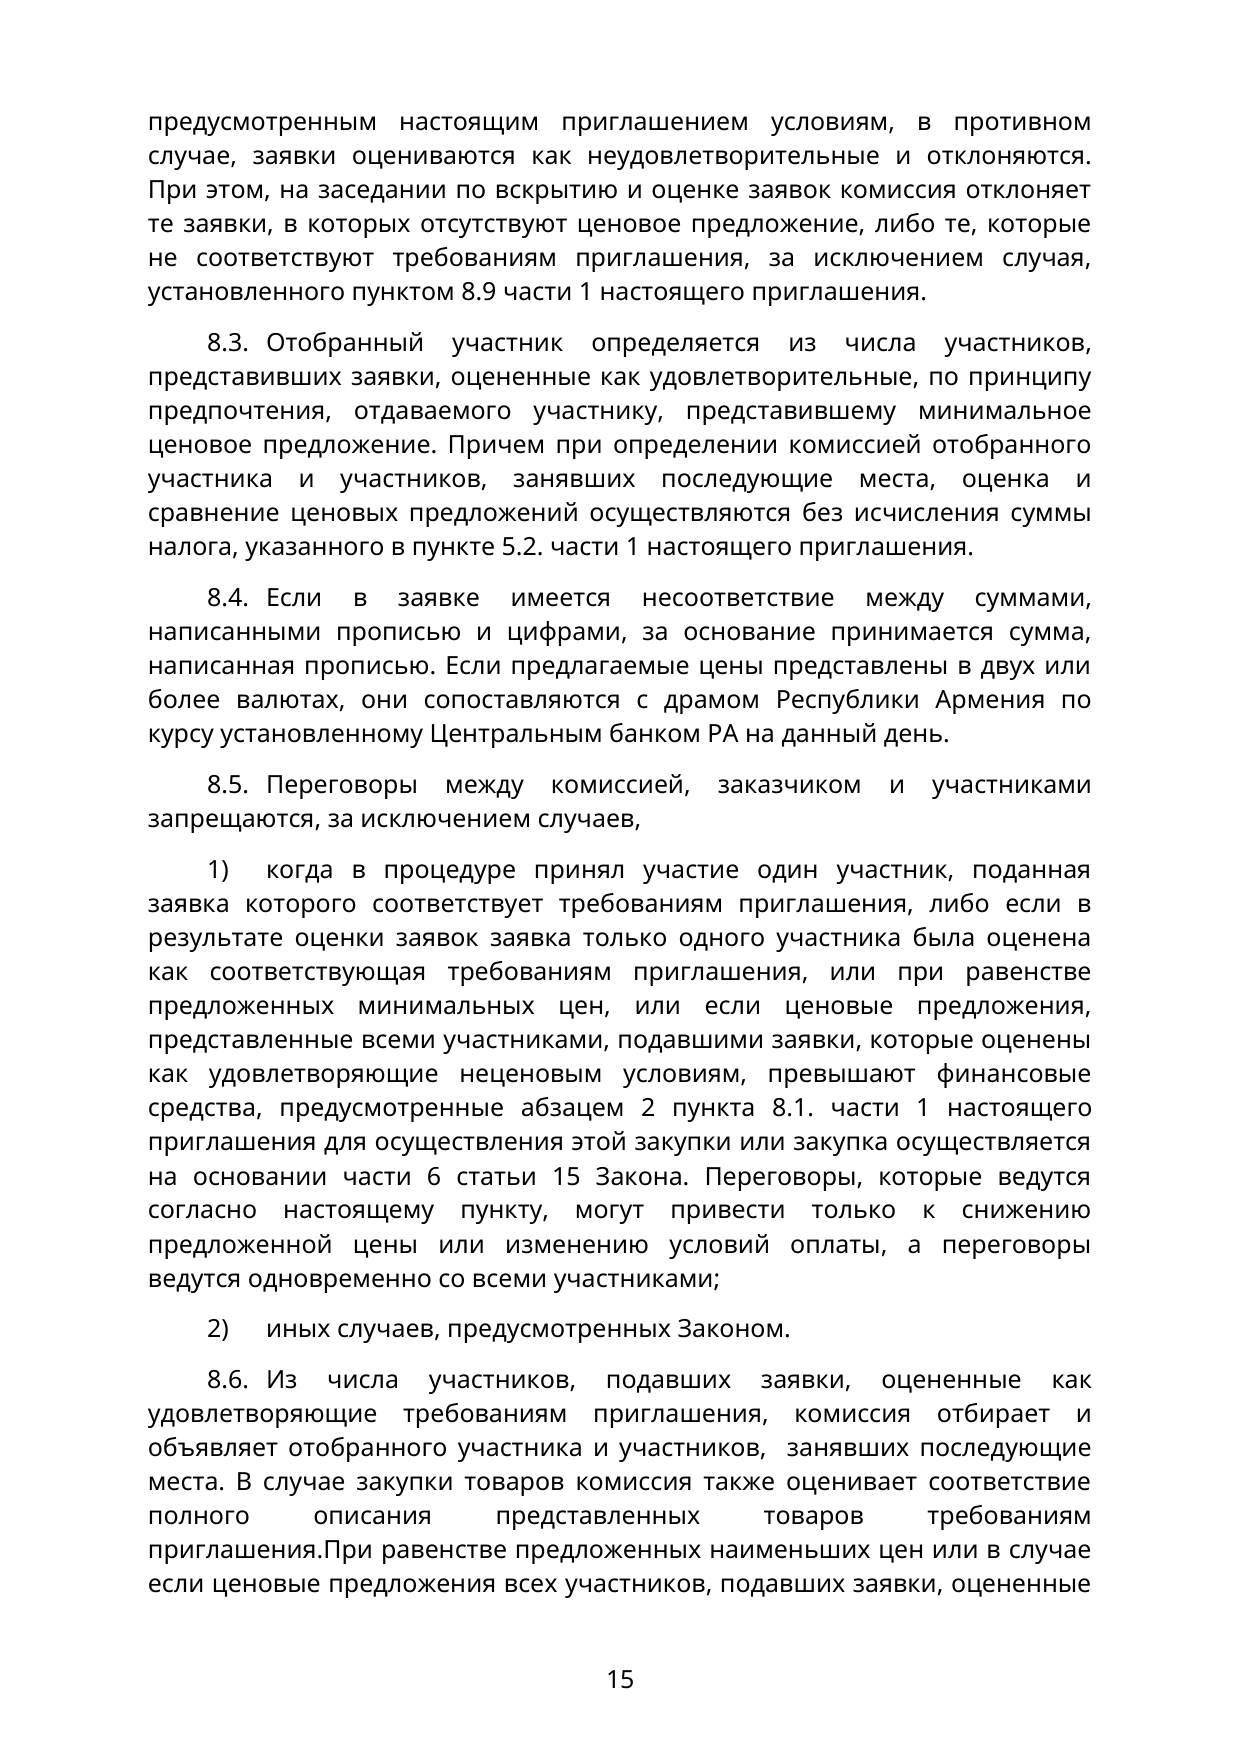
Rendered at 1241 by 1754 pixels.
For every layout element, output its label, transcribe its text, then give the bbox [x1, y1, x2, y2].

text 8.3. Отобранный участник определяется из числа участников, представивших заявки, оцененные как удовлетворительные, по принципу предпочтения, отдаваемого участнику, представившему минимальное ценовое предложение. Причем при определении комиссией отобранного участника и участников, занявших последующие места, оценка и сравнение ценовых предложений осуществляются без исчисления суммы налога, указанного в пункте 5.2. части 1 настоящего приглашения. [148, 324, 1092, 563]
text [148, 1362, 1092, 1600]
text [148, 103, 1092, 308]
text 1) когда в процедуре принял участие один участник, поданная заявка которого соответствует требованиям приглашения, либо если в результате оценки заявок заявка только одного участника была оценена как соответствующая требованиям приглашения, или при равенстве предложенных минимальных цен, или если ценовые предложения, представленные всеми участниками, подавшими заявки, которые оценены как удовлетворяющие неценовым условиям, превышают финансовые средства, предусмотренные абзацем 2 пункта 8.1. части 1 настоящего приглашения для осуществления этой закупки или закупка осуществляется на основании части 6 статьи 15 Закона. Переговоры, которые ведутся согласно настоящему пункту, могут привести только к снижению предложенной цены или изменению условий оплаты, а переговоры ведутся одновременно со всеми участниками; [148, 851, 1092, 1294]
text 8.4. Если в заявке имеется несоответствие между суммами, написанными прописью и цифрами, за основание принимается сумма, написанная прописью. Если предлагаемые цены представлены в двух или более валютах, они сопоставляются с драмом Республики Армения по курсу установленному Центральным банком РА на данный день. [148, 579, 1092, 750]
text 8.5. Переговоры между комиссией, заказчиком и участниками запрещаются, за исключением случаев, [148, 767, 1092, 835]
text 2) иных случаев, предусмотренных Законом. [148, 1311, 1092, 1345]
